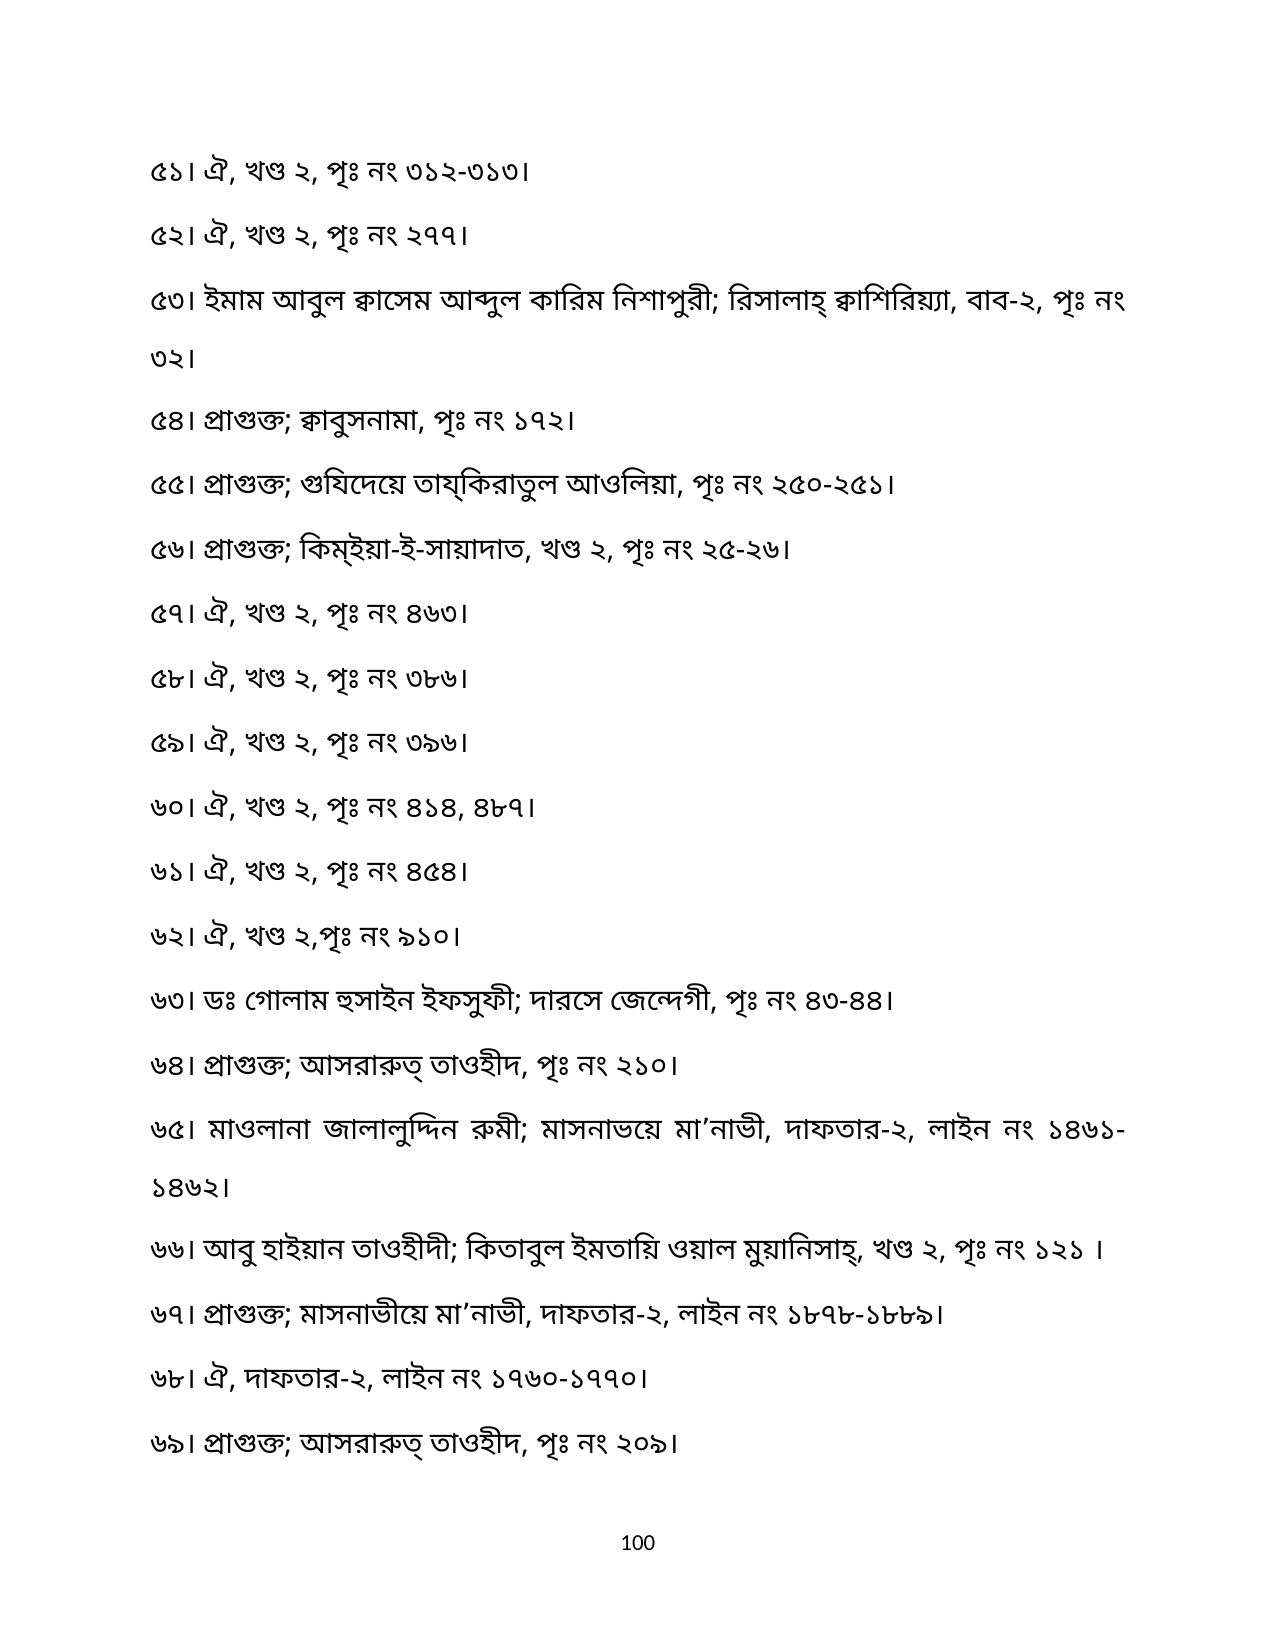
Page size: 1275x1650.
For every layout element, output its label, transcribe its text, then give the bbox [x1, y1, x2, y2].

text ৫৬। প্রাগুক্ত; কিম্ইয়া-ই-সায়াদাত, খণ্ড ২, পৃঃ নং ২৫-২৬। [150, 528, 1125, 571]
text ৫৯। ঐ, খণ্ড ২, পৃঃ নং ৩৯৬। [150, 722, 1125, 764]
text ৫৭। ঐ, খণ্ড ২, পৃঃ নং ৪৬৩। [150, 593, 1125, 636]
text ৫২। ঐ, খণ্ড ২, পৃঃ নং ২৭৭। [150, 214, 1125, 257]
text ৫৫। প্রাগুক্ত; গুযিদেয়ে তায্কিরাতুল আওলিয়া, পৃঃ নং ২৫০-২৫১। [150, 464, 1125, 507]
text ৬৮। ঐ, দাফতার-২, লাইন নং ১৭৬০-১৭৭০। [150, 1358, 1125, 1401]
text ৫৮। ঐ, খণ্ড ২, পৃঃ নং ৩৮৬। [150, 657, 1125, 700]
text ৬৫। মাওলানা জালালুদ্দিন রুমী; মাসনাভয়ে মা’নাভী, দাফতার-২, লাইন নং ১৪৬১- ১৪৬২। [150, 1108, 1125, 1209]
text ৫৩। ইমাম আবুল ক্বাসেম আব্দুল কারিম নিশাপুরী; রিসালাহ্ ক্বাশিরিয়্যা, বাব-২, পৃঃ নং ৩২। [150, 279, 1125, 380]
text ৬৪। প্রাগুক্ত; আসরারুত্ তাওহীদ, পৃঃ নং ২১০। [150, 1044, 1125, 1087]
text ৬৭। প্রাগুক্ত; মাসনাভীয়ে মা’নাভী, দাফতার-২, লাইন নং ১৮৭৮-১৮৮৯। [150, 1293, 1125, 1336]
text ৬১। ঐ, খণ্ড ২, পৃঃ নং ৪৫৪। [150, 851, 1125, 893]
text ৫১। ঐ, খণ্ড ২, পৃঃ নং ৩১২-৩১৩। [150, 150, 1125, 193]
text ৬০। ঐ, খণ্ড ২, পৃঃ নং ৪১৪, ৪৮৭। [150, 786, 1125, 829]
text ৫৪। প্রাগুক্ত; ক্বাবুসনামা, পৃঃ নং ১৭২। [150, 399, 1125, 442]
text ৬৩। ডঃ গোলাম হুসাইন ইফসুফী; দারসে জেন্দেগী, পৃঃ নং ৪৩-৪৪। [150, 979, 1125, 1022]
text ৬৯। প্রাগুক্ত; আসরারুত্ তাওহীদ, পৃঃ নং ২০৯। [150, 1422, 1125, 1465]
text ৬২। ঐ, খণ্ড ২,পৃঃ নং ৯১০। [150, 915, 1125, 958]
text ৬৬। আবু হাইয়ান তাওহীদী; কিতাবুল ইমতায়ি ওয়াল মুয়ানিসাহ্, খণ্ড ২, পৃঃ নং ১২১ । [150, 1229, 1125, 1272]
